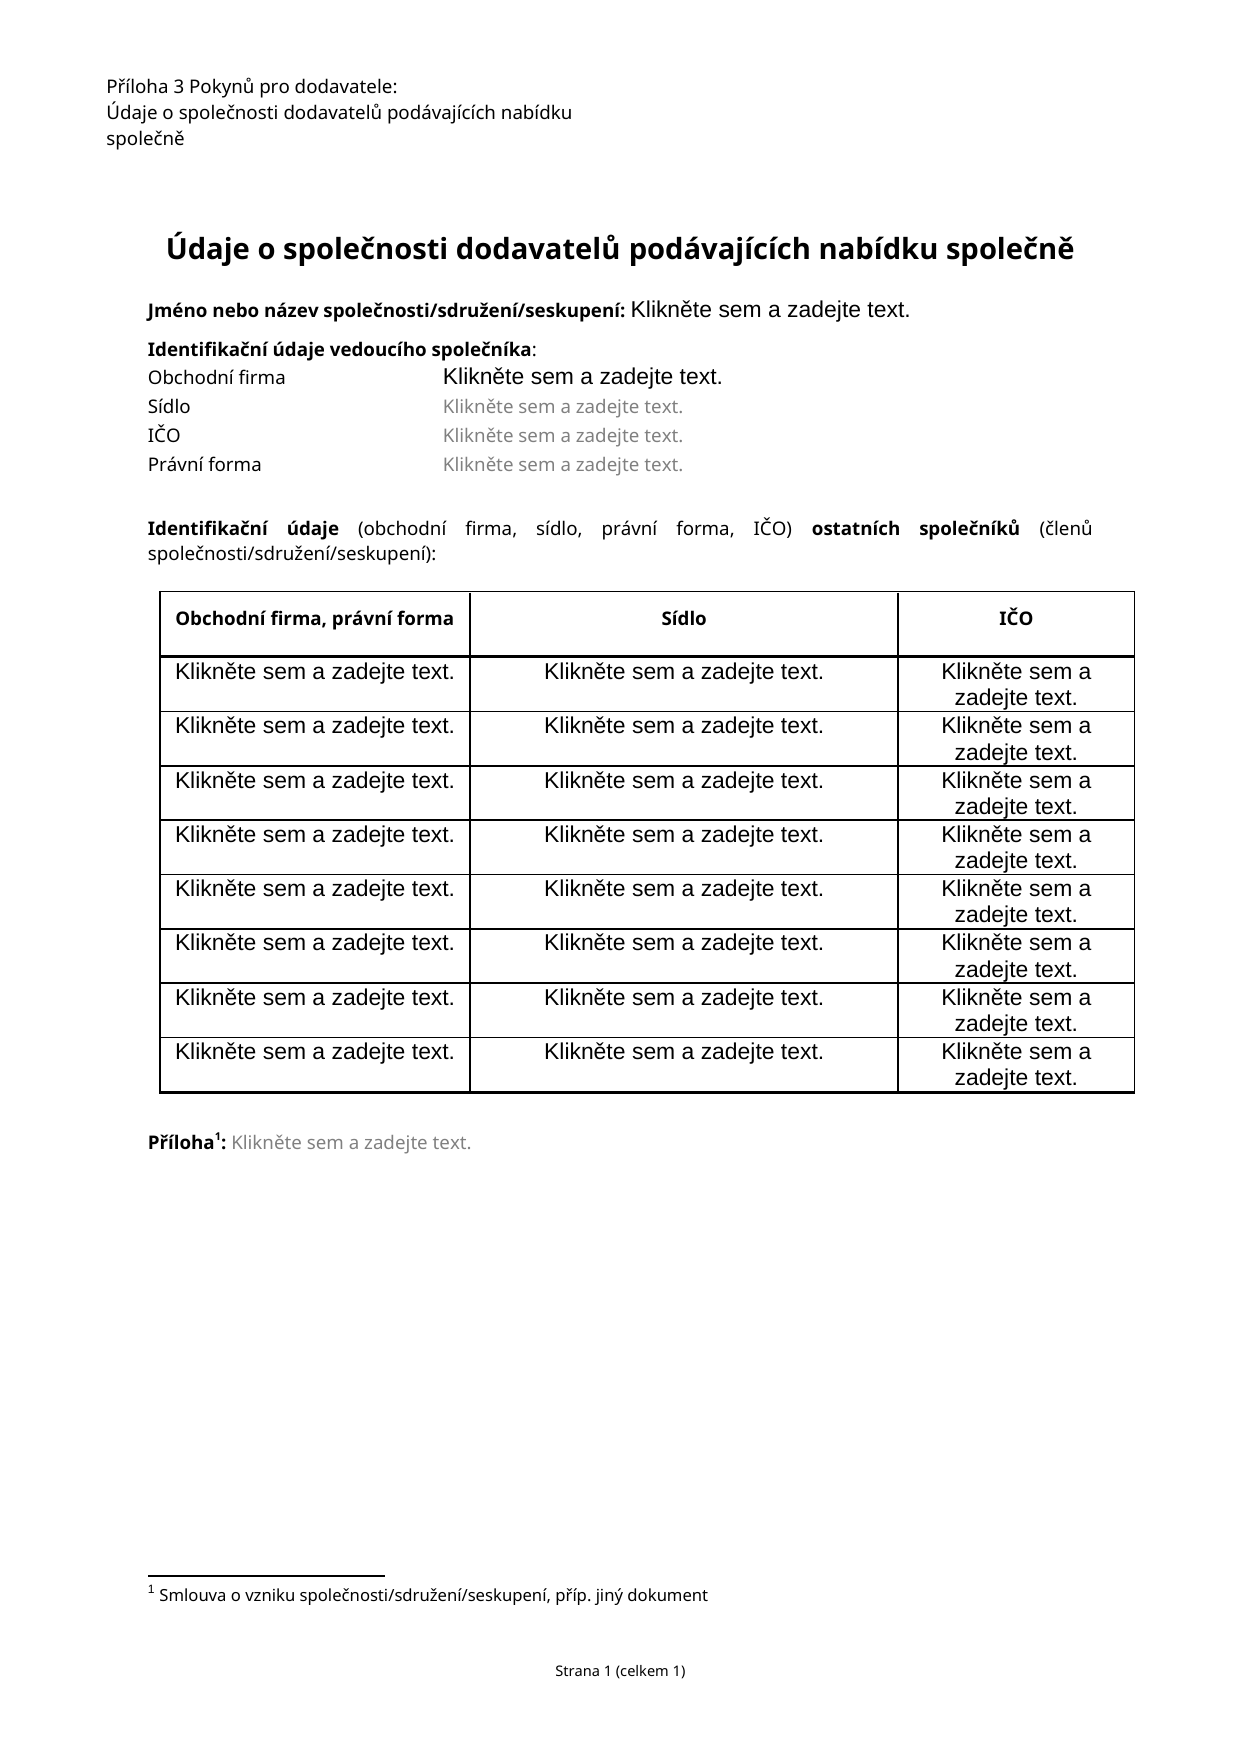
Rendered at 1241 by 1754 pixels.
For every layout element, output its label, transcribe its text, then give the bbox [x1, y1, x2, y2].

text Právní forma [148, 448, 1093, 477]
table_header Obchodní firma, právní forma [161, 592, 470, 655]
table_header IČO [899, 592, 1134, 655]
text Identifikační údaje vedoucího společníka: [148, 336, 1093, 361]
text Identifikační údaje (obchodní firma, sídlo, právní forma, IČO) ostatních společníků (členů společnosti/sdružení/seskupení): [148, 515, 1093, 565]
text Obchodní firma [148, 361, 1093, 390]
title Údaje o společnosti dodavatelů podávajících nabídku společně [148, 228, 1093, 268]
text Jméno nebo název společnosti/sdružení/seskupení: [148, 293, 1093, 324]
text Příloha: [148, 1129, 1093, 1154]
text IČO [148, 419, 1093, 448]
text Sídlo [148, 390, 1093, 419]
table_header Sídlo [471, 592, 898, 655]
